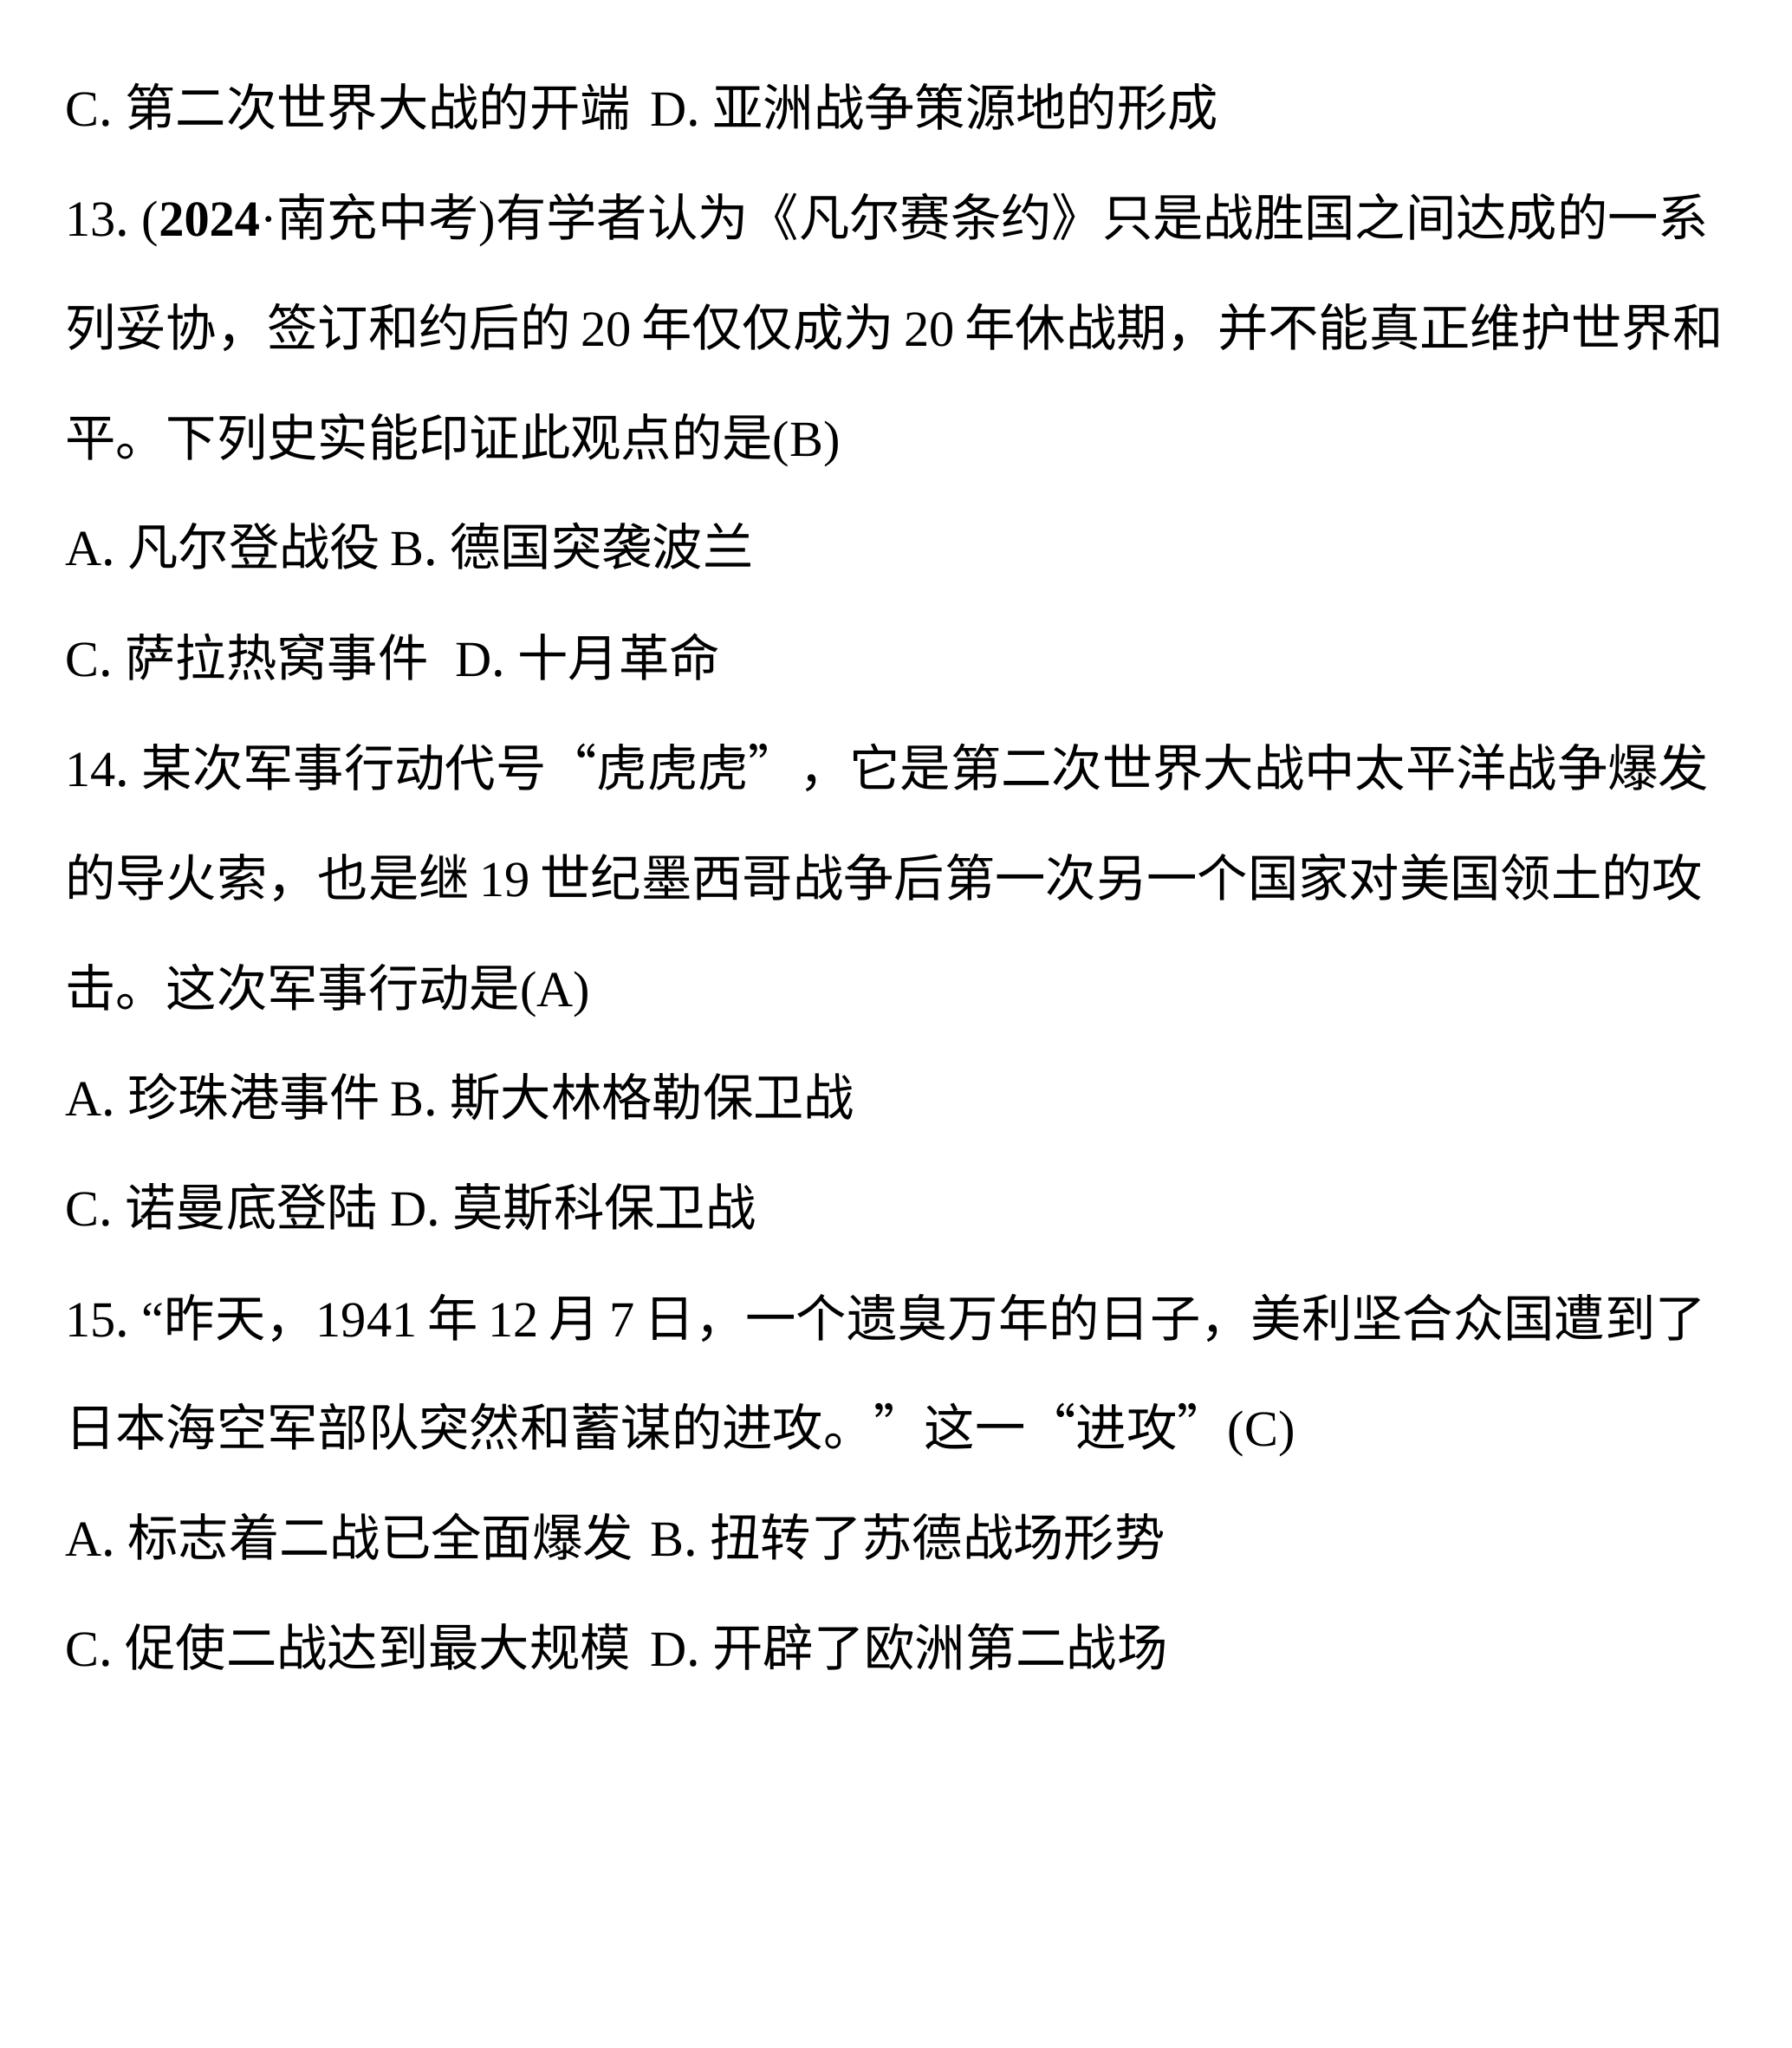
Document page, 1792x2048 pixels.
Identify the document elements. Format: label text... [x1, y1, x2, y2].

text 14. 某次军事行动代号“虎虎虎”，它是第二次世界大战中太平洋战争爆发的导火索，也是继19世纪墨西哥战争后第一次另一个国家对美国领土的攻击。这次军事行动是(A) [65, 727, 1726, 1021]
text 13. (2024·南充中考)有学者认为《凡尔赛条约》只是战胜国之间达成的一系列妥协，签订和约后的20年仅仅成为20年休战期，并不能真正维护世界和平。下列史实能印证此观点的是(B) [65, 178, 1726, 471]
text A. 凡尔登战役 B. 德国突袭波兰 [65, 507, 1726, 581]
text C. 第二次世界大战的开端 D. 亚洲战争策源地的形成 [65, 68, 1726, 140]
text C. 萨拉热窝事件 D. 十月革命 [65, 617, 1726, 691]
text 15. “昨天，1941年12月7日，一个遗臭万年的日子，美利坚合众国遭到了日本海空军部队突然和蓄谋的进攻。”这一“进攻”(C) [65, 1278, 1726, 1461]
text C. 促使二战达到最大规模 D. 开辟了欧洲第二战场 [65, 1608, 1726, 1681]
text A. 珍珠港事件 B. 斯大林格勒保卫战 [65, 1057, 1726, 1131]
text A. 标志着二战已全面爆发 B. 扭转了苏德战场形势 [65, 1498, 1726, 1571]
text C. 诺曼底登陆 D. 莫斯科保卫战 [65, 1167, 1726, 1241]
